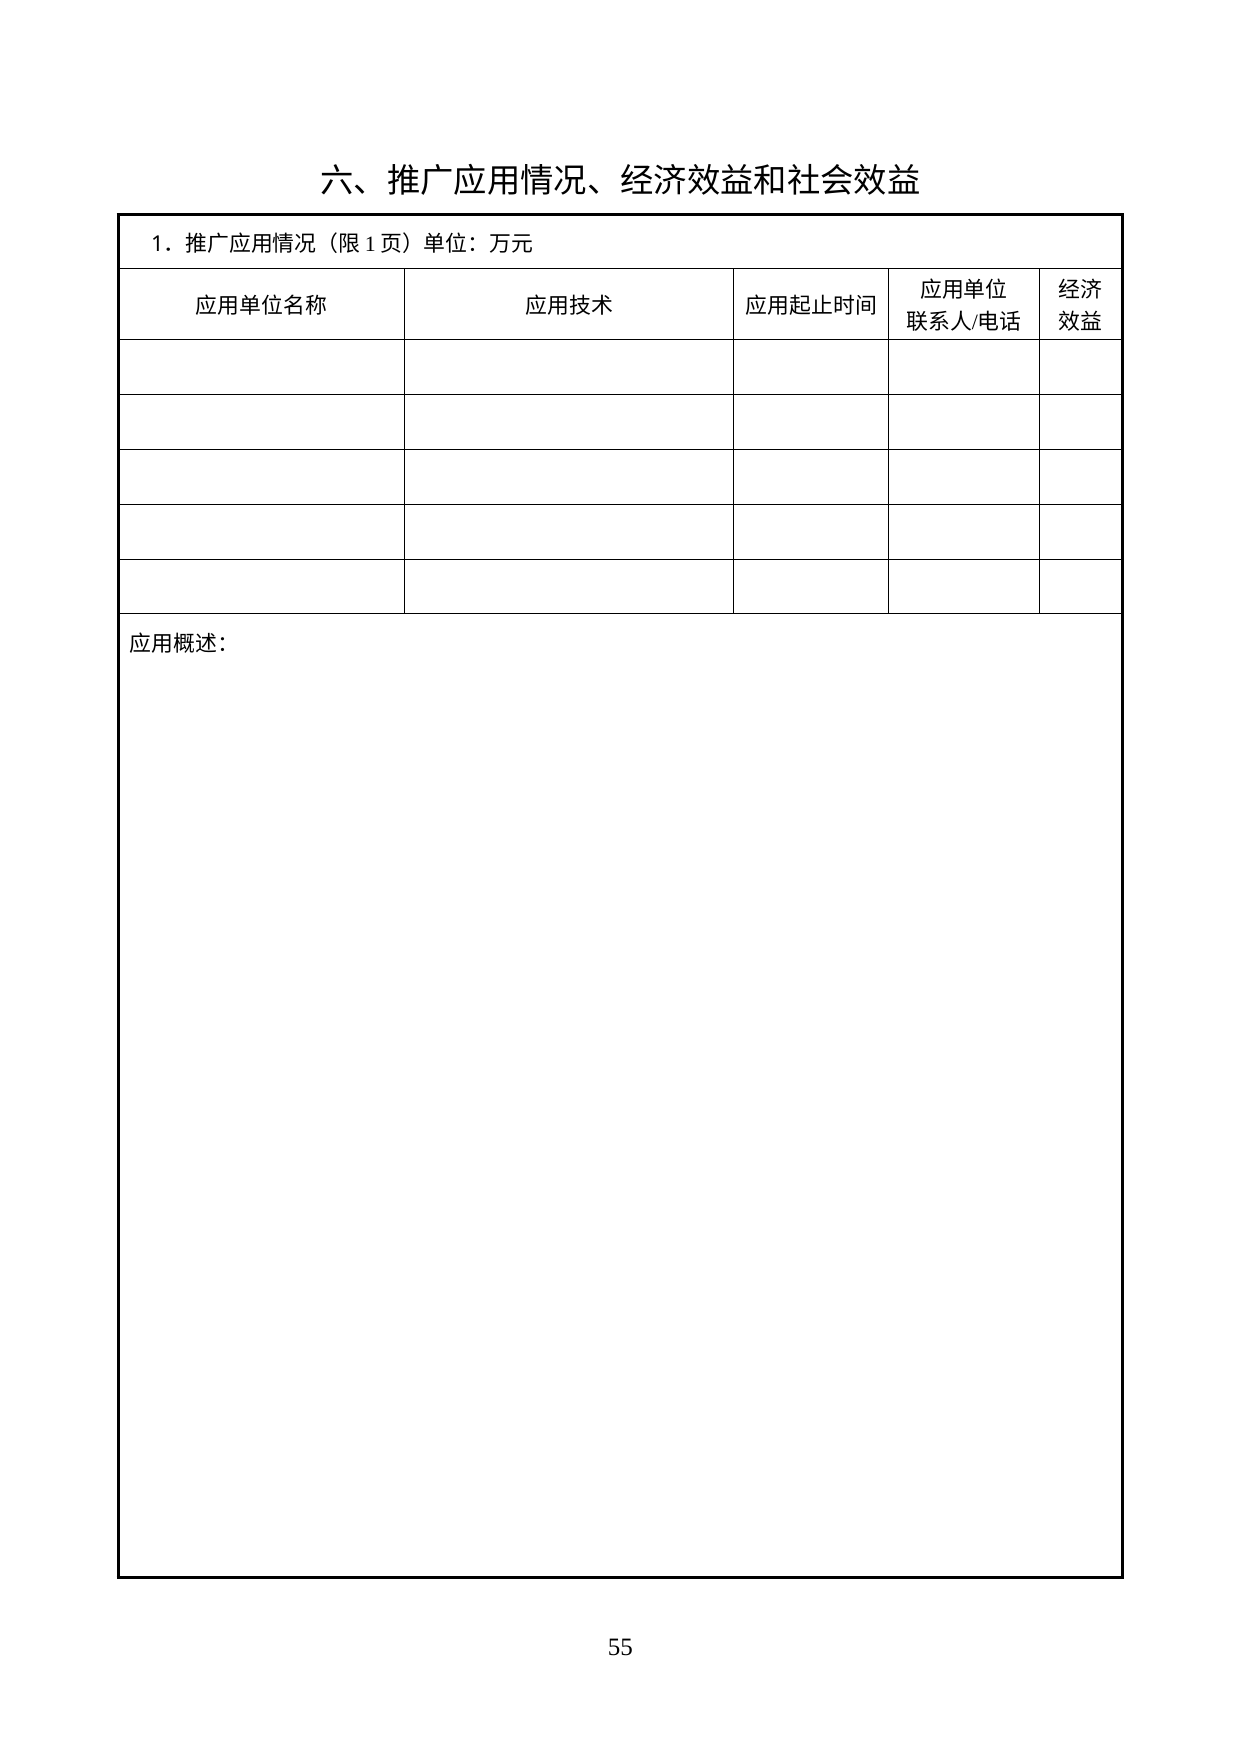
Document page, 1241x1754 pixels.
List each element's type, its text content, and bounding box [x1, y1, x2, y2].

table_cell [405, 340, 733, 394]
table_cell [1040, 395, 1121, 449]
table_cell [734, 450, 888, 503]
table_cell [1040, 560, 1121, 613]
table_cell [405, 450, 733, 503]
table_cell [120, 560, 404, 613]
table_cell [120, 395, 404, 449]
table_cell [734, 340, 888, 394]
table_cell [405, 505, 733, 558]
table_cell [889, 395, 1039, 449]
table_cell 应用概述： [120, 614, 1121, 1576]
table_cell [1040, 450, 1121, 503]
subtitle 六、推广应用情况、经济效益和社会效益 [148, 160, 1092, 201]
table_cell [405, 395, 733, 449]
table_cell [120, 450, 404, 503]
table_cell 应用起止时间 [734, 269, 888, 339]
table_cell [889, 450, 1039, 503]
table_cell [889, 340, 1039, 394]
table_cell [734, 505, 888, 558]
table_cell [1040, 340, 1121, 394]
table_cell [889, 505, 1039, 558]
table_cell 应用单位 联系人/电话 [889, 269, 1039, 339]
table_cell [405, 560, 733, 613]
table_header 1．推广应用情况（限1页）单位：万元 [120, 216, 1121, 268]
table_cell [734, 395, 888, 449]
table_cell [734, 560, 888, 613]
table_cell [120, 340, 404, 394]
table_cell 经济 效益 [1040, 269, 1121, 339]
table_cell [1040, 505, 1121, 558]
table_cell 应用技术 [405, 269, 733, 339]
table_cell [889, 560, 1039, 613]
table_cell 应用单位名称 [120, 269, 404, 339]
table_cell [120, 505, 404, 558]
